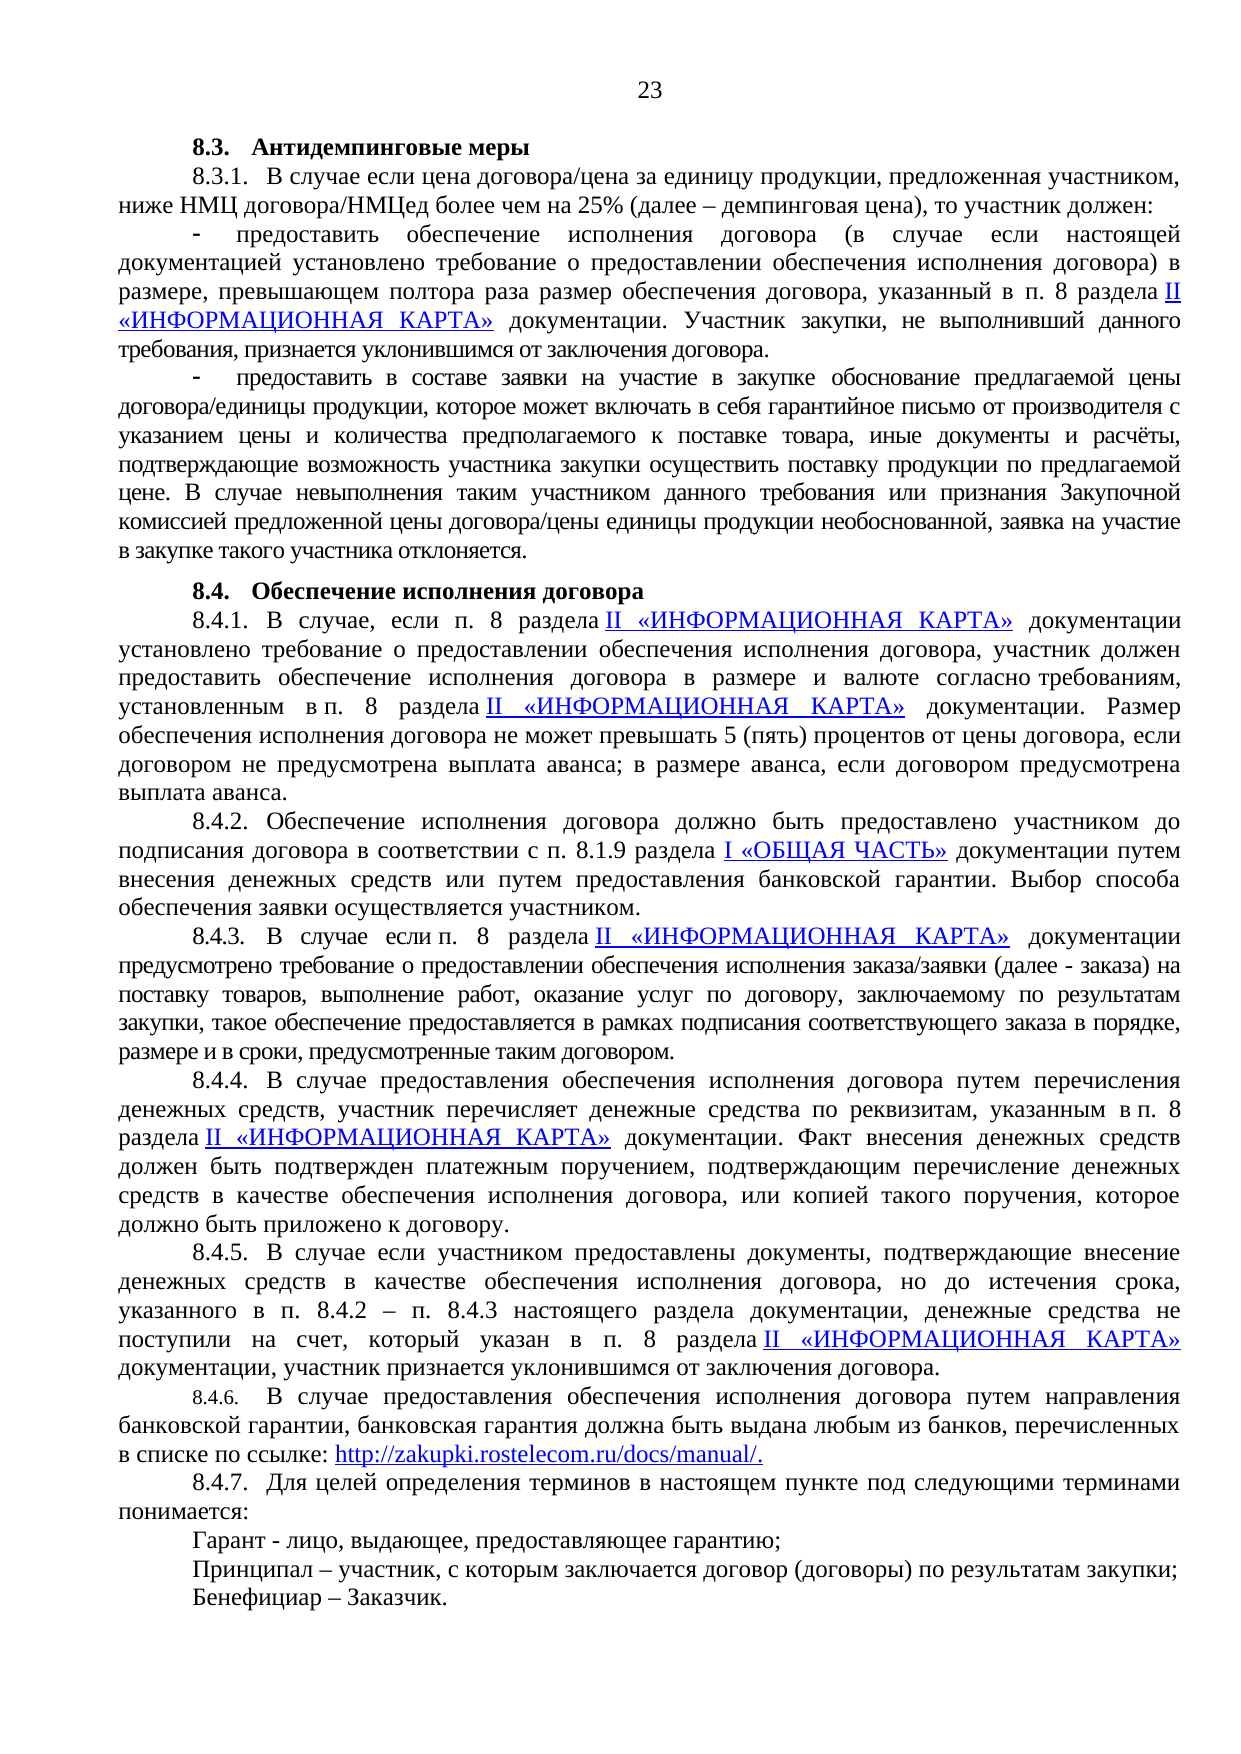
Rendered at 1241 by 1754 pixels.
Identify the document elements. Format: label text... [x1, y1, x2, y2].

list В случае предоставления обеспечения исполнения договора путем перечисления денежных средств, участник перечисляет денежные средства по реквизитам, указанным в п. 8 раздела II «ИНФОРМАЦИОННАЯ КАРТА» документации. Факт внесения денежных средств должен быть подтвержден платежным поручением, подтверждающим перечисление денежных средств в качестве обеспечения исполнения договора, или копией такого поручения, которое должно быть приложено к договору. [118, 1065, 1181, 1237]
list предоставить в составе заявки на участие в закупке обоснование предлагаемой цены договора/единицы продукции, которое может включать в себя гарантийное письмо от производителя с указанием цены и количества предполагаемого к поставке товара, иные документы и расчёты, подтверждающие возможность участника закупки осуществить поставку продукции по предлагаемой цене. В случае невыполнения таким участником данного требования или признания Закупочной комиссией предложенной цены договора/цены единицы продукции необоснованной, заявка на участие в закупке такого участника отклоняется. [118, 362, 1181, 564]
list предоставить обеспечение исполнения договора (в случае если настоящей документацией установлено требование о предоставлении обеспечения исполнения договора) в размере, превышающем полтора раза размер обеспечения договора, указанный в п. 8 раздела II «ИНФОРМАЦИОННАЯ КАРТА» документации. Участник закупки, не выполнивший данного требования, признается уклонившимся от заключения договора. [118, 219, 1181, 362]
list Антидемпинговые меры [118, 132, 1181, 161]
list В случае, если п. 8 раздела II «ИНФОРМАЦИОННАЯ КАРТА» документации установлено требование о предоставлении обеспечения исполнения договора, участник должен предоставить обеспечение исполнения договора в размере и валюте согласно требованиям, установленным в п. 8 раздела II «ИНФОРМАЦИОННАЯ КАРТА» документации. Размер обеспечения исполнения договора не может превышать 5 (пять) процентов от цены договора, если договором не предусмотрена выплата аванса; в размере аванса, если договором предусмотрена выплата аванса. [118, 605, 1181, 806]
list Обеспечение исполнения договора [118, 576, 1181, 605]
text Принципал – участник, с которым заключается договор (договоры) по результатам закупки; [118, 1554, 1181, 1582]
list Для целей определения терминов в настоящем пункте под следующими терминами понимается: [118, 1467, 1181, 1525]
list В случае если п. 8 раздела II «ИНФОРМАЦИОННАЯ КАРТА» документации предусмотрено требование о предоставлении обеспечения исполнения заказа/заявки (далее - заказа) на поставку товаров, выполнение работ, оказание услуг по договору, заключаемому по результатам закупки, такое обеспечение предоставляется в рамках подписания соответствующего заказа в порядке, размере и в сроки, предусмотренные таким договором. [118, 921, 1181, 1065]
list В случае если цена договора/цена за единицу продукции, предложенная участником, ниже НМЦ договора/НМЦед более чем на 25% (далее – демпинговая цена), то участник должен: [118, 161, 1181, 219]
text Гарант - лицо, выдающее, предоставляющее гарантию; [118, 1525, 1181, 1554]
list В случае предоставления обеспечения исполнения договора путем направления банковской гарантии, банковская гарантия должна быть выдана любым из банков, перечисленных в списке по ссылке: http://zakupki.rostelecom.ru/docs/manual/. [118, 1381, 1181, 1467]
text Бенефициар – Заказчик. [118, 1582, 1181, 1611]
list В случае если участником предоставлены документы, подтверждающие внесение денежных средств в качестве обеспечения исполнения договора, но до истечения срока, указанного в п. 8.4.2 – п. 8.4.3 настоящего раздела документации, денежные средства не поступили на счет, который указан в п. 8 раздела II «ИНФОРМАЦИОННАЯ КАРТА» документации, участник признается уклонившимся от заключения договора. [118, 1237, 1181, 1381]
list Обеспечение исполнения договора должно быть предоставлено участником до подписания договора в соответствии с п. 8.1.9 раздела I «ОБЩАЯ ЧАСТЬ» документации путем внесения денежных средств или путем предоставления банковской гарантии. Выбор способа обеспечения заявки осуществляется участником. [118, 806, 1181, 921]
